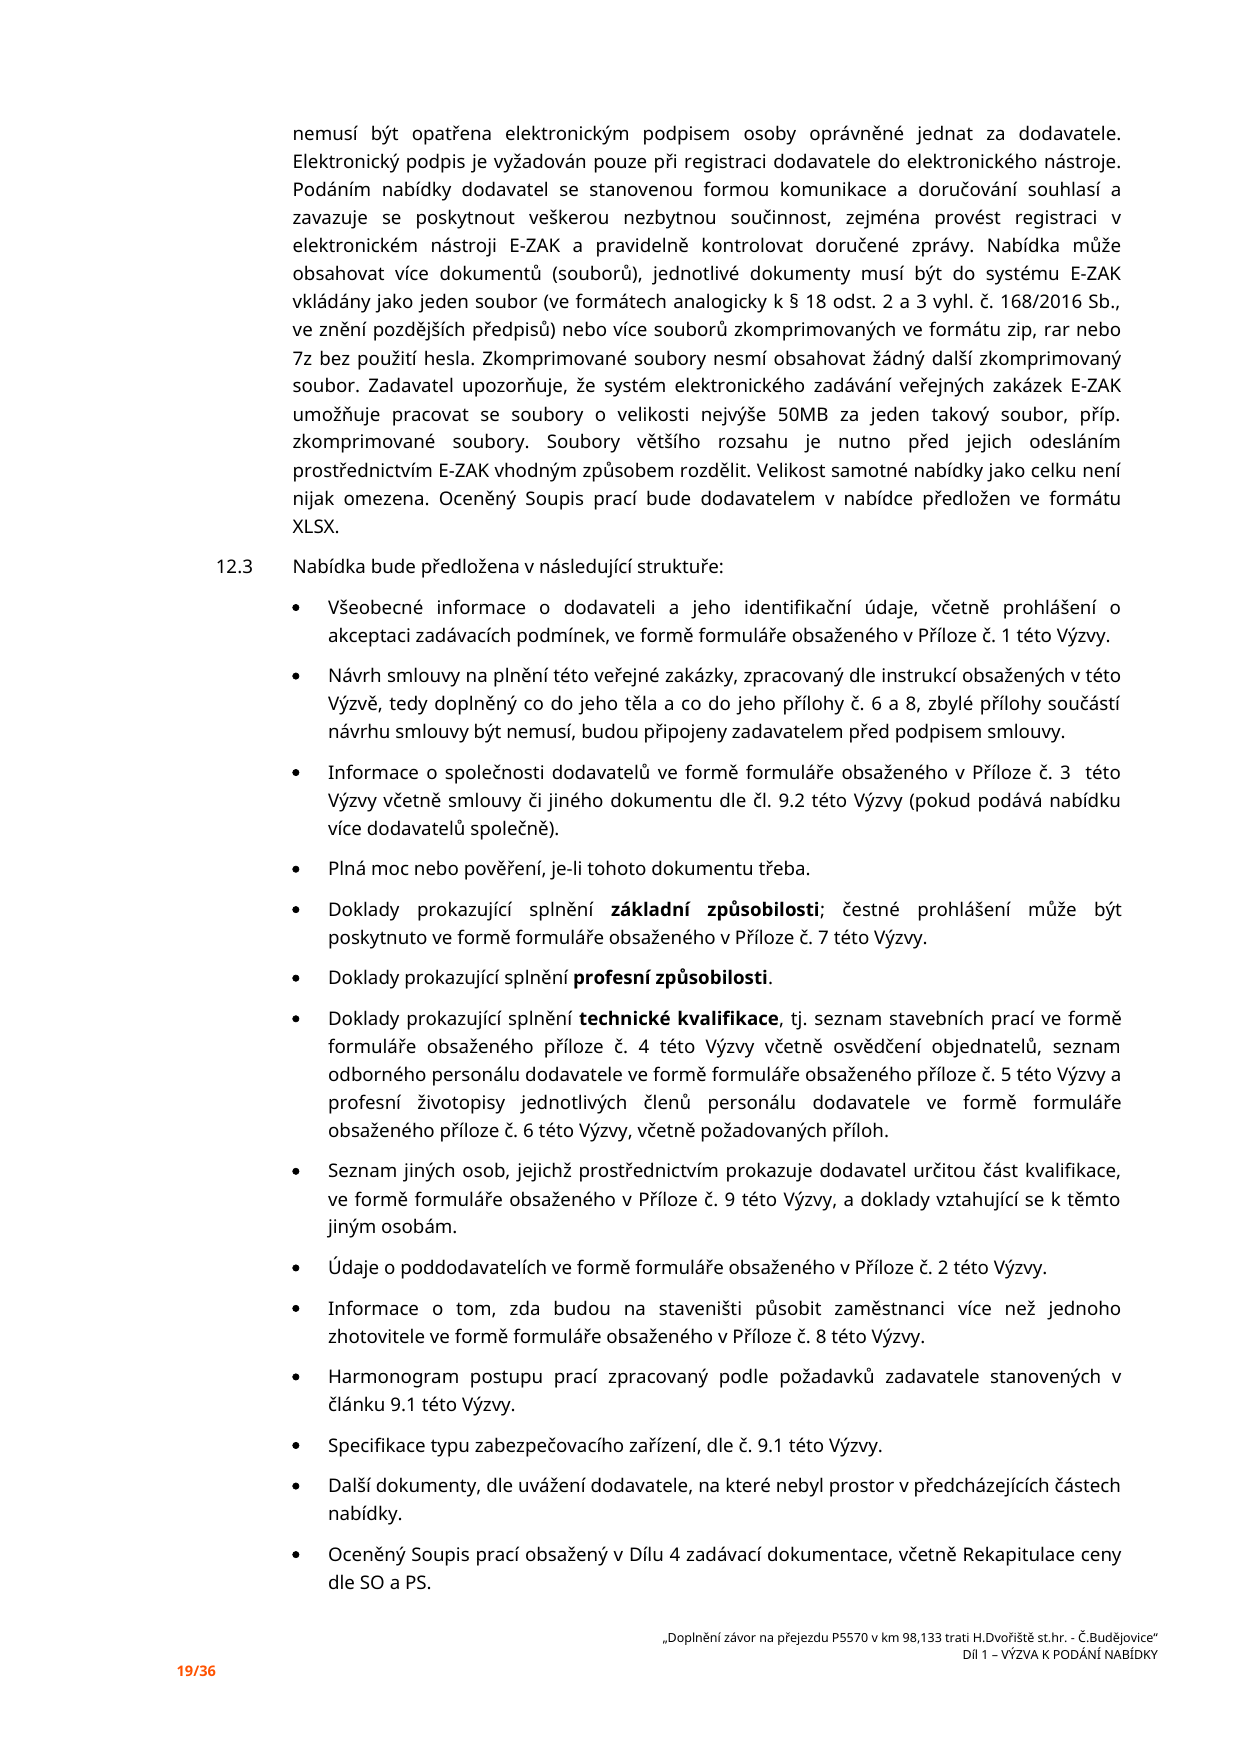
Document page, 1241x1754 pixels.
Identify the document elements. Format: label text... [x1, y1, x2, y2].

text Plná moc nebo pověření, je-li tohoto dokumentu třeba. [292, 856, 1122, 881]
text Další dokumenty, dle uvážení dodavatele, na které nebyl prostor v předcházejících částech nabídky. [292, 1472, 1122, 1526]
text Doklady prokazující splnění technické kvalifikace, tj. seznam stavebních prací ve formě formuláře obsaženého příloze č. 4 této Výzvy včetně osvědčení objednatelů, seznam odborného personálu dodavatele ve formě formuláře obsaženého příloze č. 5 této Výzvy a profesní životopisy jednotlivých členů personálu dodavatele ve formě formuláře obsaženého příloze č. 6 této Výzvy, včetně požadovaných příloh. [292, 1005, 1122, 1143]
text Doklady prokazující splnění základní způsobilosti; čestné prohlášení může být poskytnuto ve formě formuláře obsaženého v Příloze č. 7 této Výzvy. [292, 896, 1122, 950]
text Specifikace typu zabezpečovacího zařízení, dle č. 9.1 této Výzvy. [292, 1432, 1122, 1457]
text Údaje o poddodavatelích ve formě formuláře obsaženého v Příloze č. 2 této Výzvy. [292, 1254, 1122, 1280]
text Informace o tom, zda budou na staveništi působit zaměstnanci více než jednoho zhotovitele ve formě formuláře obsaženého v Příloze č. 8 této Výzvy. [292, 1295, 1122, 1348]
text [216, 121, 1122, 538]
text Oceněný Soupis prací obsažený v Dílu 4 zadávací dokumentace, včetně Rekapitulace ceny dle SO a PS. [292, 1541, 1122, 1594]
text Nabídka bude předložena v následující struktuře: [216, 553, 1122, 579]
text Návrh smlouvy na plnění této veřejné zakázky, zpracovaný dle instrukcí obsažených v této Výzvě, tedy doplněný co do jeho těla a co do jeho přílohy č. 6 a 8, zbylé přílohy součástí návrhu smlouvy být nemusí, budou připojeny zadavatelem před podpisem smlouvy. [292, 662, 1122, 744]
text Informace o společnosti dodavatelů ve formě formuláře obsaženého v Příloze č. 3 této Výzvy včetně smlouvy či jiného dokumentu dle čl. 9.2 této Výzvy (pokud podává nabídku více dodavatelů společně). [292, 759, 1122, 841]
text Seznam jiných osob, jejichž prostřednictvím prokazuje dodavatel určitou část kvalifikace, ve formě formuláře obsaženého v Příloze č. 9 této Výzvy, a doklady vztahující se k těmto jiným osobám. [292, 1158, 1122, 1239]
text Doklady prokazující splnění profesní způsobilosti. [292, 965, 1122, 990]
text Všeobecné informace o dodavateli a jeho identifikační údaje, včetně prohlášení o akceptaci zadávacích podmínek, ve formě formuláře obsaženého v Příloze č. 1 této Výzvy. [292, 594, 1122, 647]
text Harmonogram postupu prací zpracovaný podle požadavků zadavatele stanovených v článku 9.1 této Výzvy. [292, 1363, 1122, 1417]
